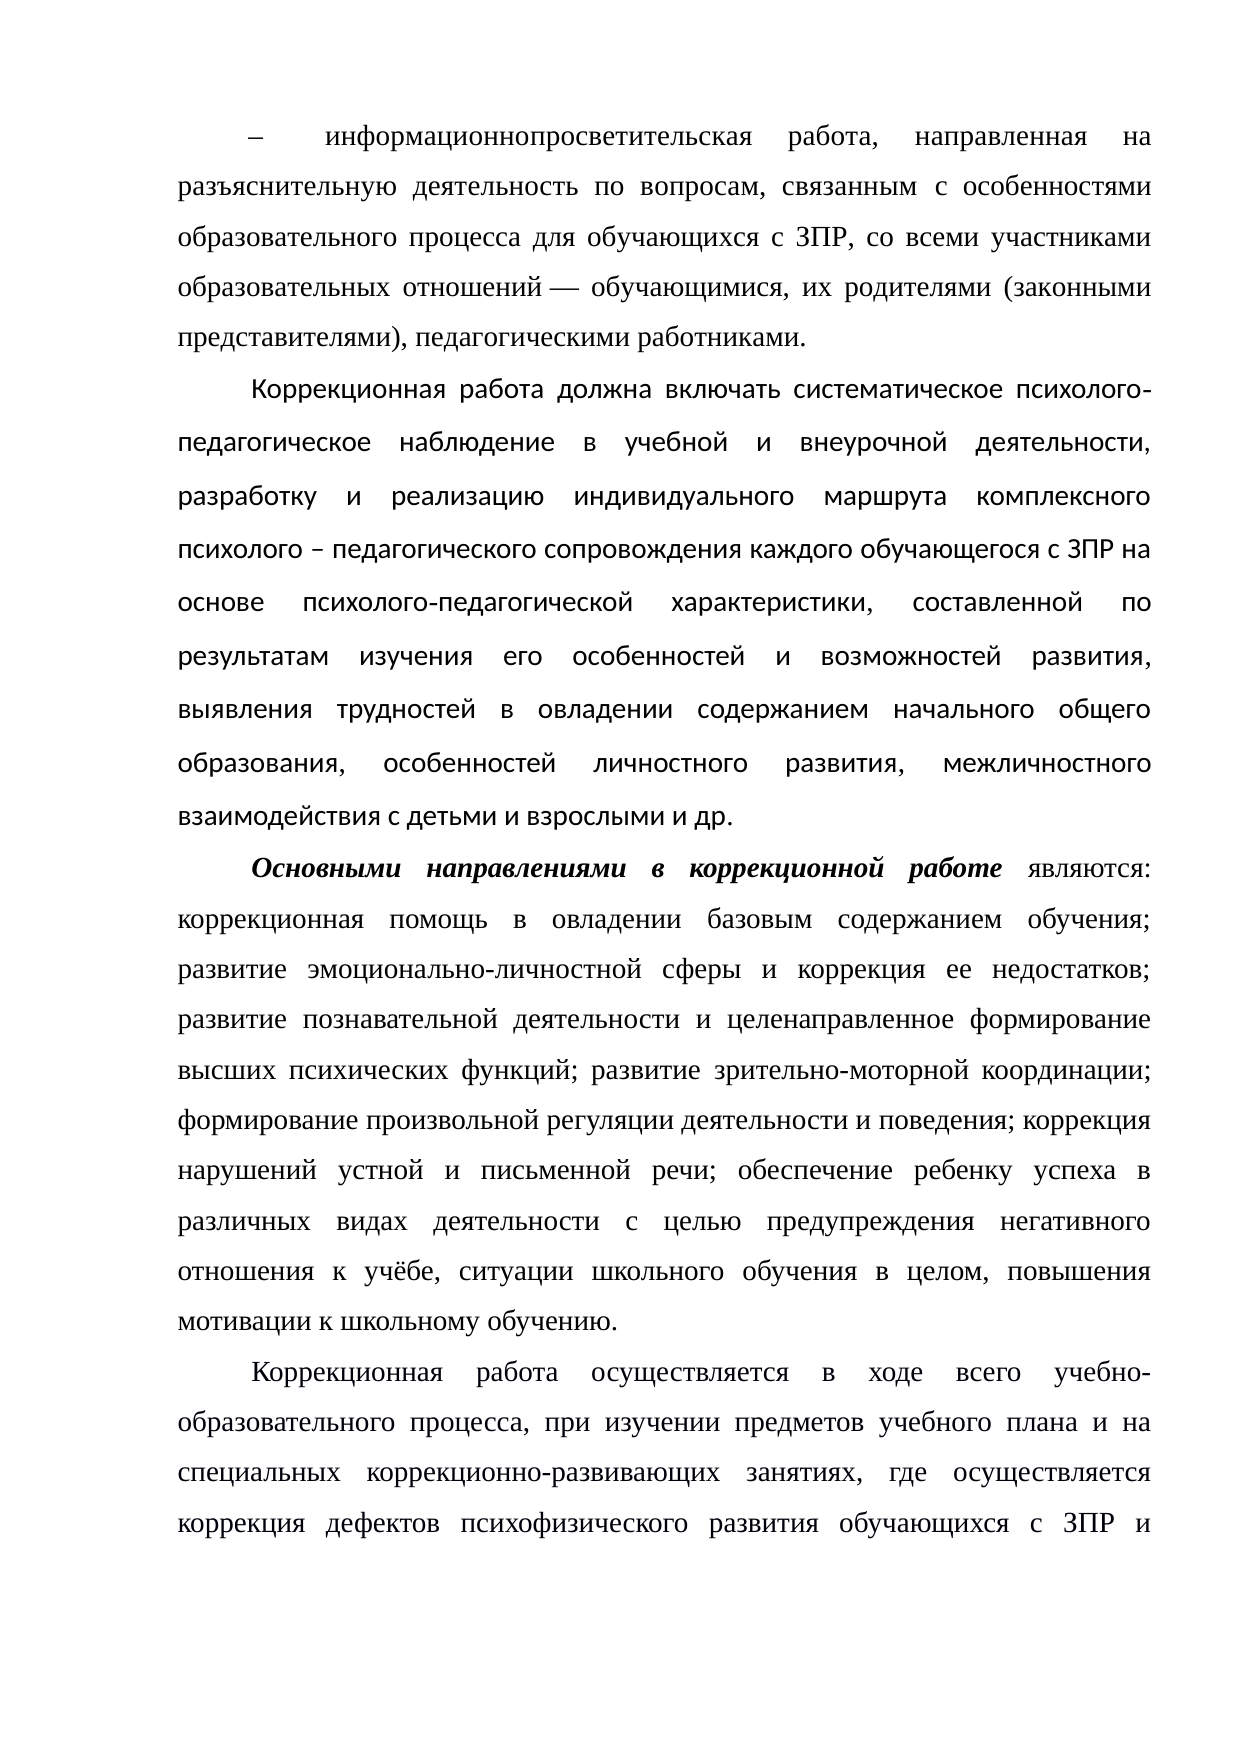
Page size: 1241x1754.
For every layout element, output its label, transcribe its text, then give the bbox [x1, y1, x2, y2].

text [177, 1354, 1152, 1538]
text Коррекционная работа должна включать систематическое психолого- педагогическое наблюдение в учебной и внеурочной деятельности, разработку и реализацию индивидуального маршрута комплексного психолого – педагогического сопровождения каждого обучающегося с ЗПР на основе психолого-педагогической характеристики, составленной по результатам изучения его особенностей и возможностей развития, выявления трудностей в овладении содержанием начального общего образования, особенностей личностного развития, межличностного взаимодействия с детьми и взрослыми и др. [177, 370, 1152, 833]
text информационно­просветительская работа, направленная на разъяснительную деятельность по вопросам, связанным с особенностями образовательного процесса для обучающихся с ЗПР, со всеми участниками образовательных отношений — обучающимися, их родителями (законными представителями), педагогическими работниками. [177, 118, 1152, 353]
text Основными направлениями в коррекционной работе являются: коррекционная помощь в овладении базовым содержанием обучения; развитие эмоционально-личностной сферы и коррекция ее недостатков; развитие познавательной деятельности и целенаправленное формирование высших психических функций; развитие зрительно-моторной координации; формирование произвольной регуляции деятельности и поведения; коррекция нарушений устной и письменной речи; обеспечение ребенку успеха в различных видах деятельности с целью предупреждения негативного отношения к учёбе, ситуации школьного обучения в целом, повышения мотивации к школьному обучению. [177, 851, 1152, 1337]
